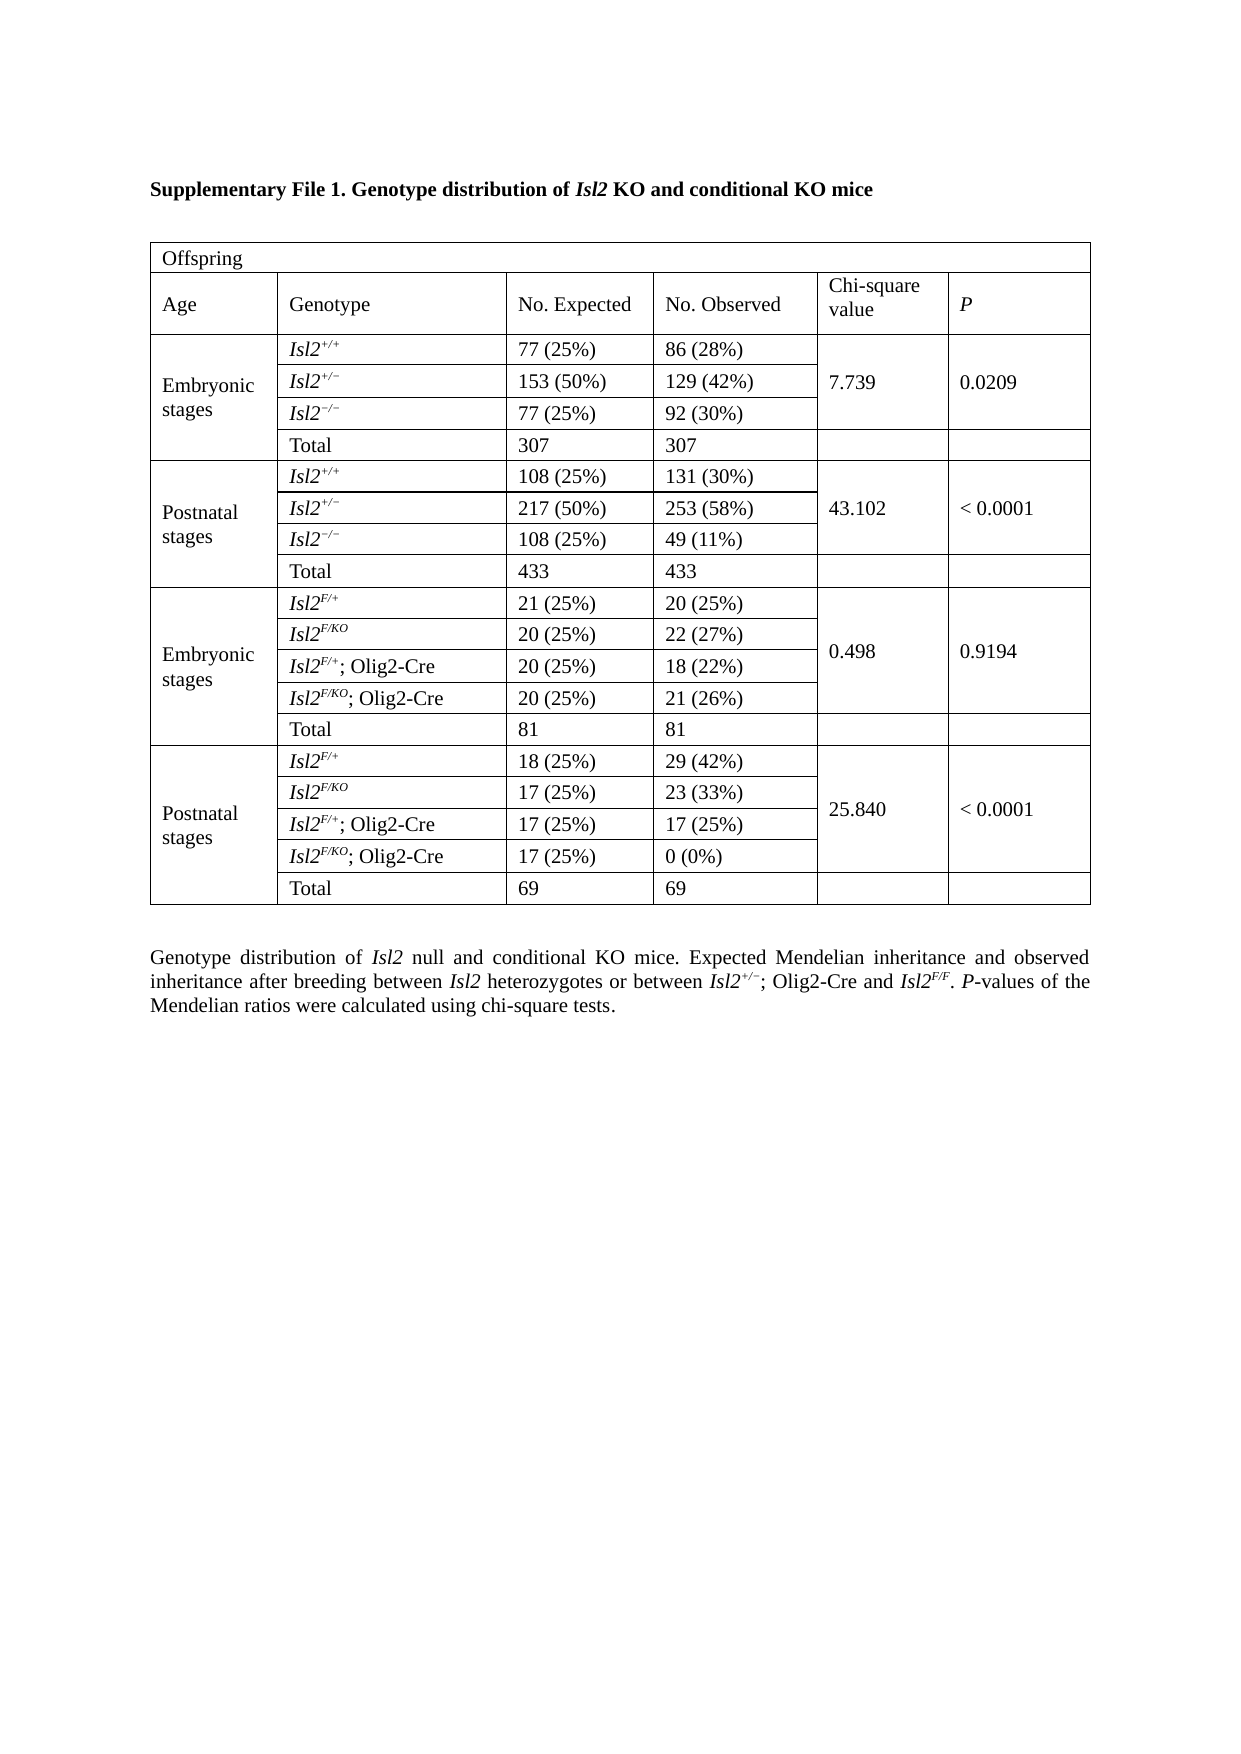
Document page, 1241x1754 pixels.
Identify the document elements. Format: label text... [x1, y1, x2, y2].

table_cell 43.102 [818, 461, 948, 554]
table_cell 17 (25%) [507, 809, 653, 839]
table_cell 7.739 [818, 335, 948, 428]
table_cell Embryonic stages [151, 588, 277, 745]
table_cell [949, 555, 1090, 587]
table_cell 129 (42%) [654, 365, 817, 397]
table_cell Isl2+/− [278, 365, 506, 397]
table_cell Total [278, 873, 506, 903]
table_cell 69 [507, 873, 653, 903]
table_cell 29 (42%) [654, 746, 817, 776]
table_cell 23 (33%) [654, 777, 817, 808]
table_cell Chi-square value [818, 273, 948, 334]
table_cell 217 (50%) [507, 493, 653, 523]
table_cell 17 (25%) [654, 809, 817, 839]
table_cell [949, 714, 1090, 745]
table_cell 307 [654, 430, 817, 460]
table_cell 20 (25%) [507, 619, 653, 649]
table_cell 20 (25%) [507, 650, 653, 682]
table_cell Postnatal stages [151, 746, 277, 903]
table_cell Isl2F/+; Olig2-Cre [278, 650, 506, 682]
table_cell Isl2F/+; Olig2-Cre [278, 809, 506, 839]
table_cell < 0.0001 [949, 461, 1090, 554]
table_cell 21 (25%) [507, 588, 653, 617]
table_cell Isl2+/+ [278, 461, 506, 491]
table_cell Isl2F/KO [278, 777, 506, 808]
table_cell [949, 430, 1090, 460]
table_cell 0 (0%) [654, 840, 817, 872]
table_cell 307 [507, 430, 653, 460]
table_cell Isl2F/KO [278, 619, 506, 649]
table_cell 92 (30%) [654, 398, 817, 428]
table_cell 253 (58%) [654, 493, 817, 523]
table_cell Postnatal stages [151, 461, 277, 587]
table_cell No. Expected [507, 273, 653, 334]
table_cell 25.840 [818, 746, 948, 872]
table_header Offspring [151, 243, 1090, 272]
table_cell Total [278, 714, 506, 745]
table_cell 18 (25%) [507, 746, 653, 776]
table_cell Isl2F/+ [278, 588, 506, 617]
table_cell Isl2−/− [278, 398, 506, 428]
table_cell 77 (25%) [507, 398, 653, 428]
table_cell 433 [507, 555, 653, 587]
table_cell 22 (27%) [654, 619, 817, 649]
table_cell 108 (25%) [507, 524, 653, 554]
table_cell P [949, 273, 1090, 334]
table_cell 433 [654, 555, 817, 587]
table_cell Isl2F/KO; Olig2-Cre [278, 840, 506, 872]
table_cell 20 (25%) [507, 683, 653, 713]
table_cell 17 (25%) [507, 777, 653, 808]
table_cell 49 (11%) [654, 524, 817, 554]
table_cell Isl2−/− [278, 524, 506, 554]
table_cell 18 (22%) [654, 650, 817, 682]
table_cell Genotype [278, 273, 506, 334]
table_cell 153 (50%) [507, 365, 653, 397]
table_cell Isl2+/+ [278, 335, 506, 364]
table_cell 77 (25%) [507, 335, 653, 364]
table_cell Age [151, 273, 277, 334]
table_cell Total [278, 555, 506, 587]
table_cell Isl2+/− [278, 493, 506, 523]
table_cell 81 [507, 714, 653, 745]
table_cell [818, 714, 948, 745]
table_cell 0.9194 [949, 588, 1090, 713]
table_cell Embryonic stages [151, 335, 277, 460]
table_cell 86 (28%) [654, 335, 817, 364]
table_cell [949, 873, 1090, 903]
table_cell 0.498 [818, 588, 948, 713]
table_cell Isl2F/KO; Olig2-Cre [278, 683, 506, 713]
table_cell 69 [654, 873, 817, 903]
table_cell [818, 430, 948, 460]
table_cell 131 (30%) [654, 461, 817, 491]
table_cell Total [278, 430, 506, 460]
table_cell 17 (25%) [507, 840, 653, 872]
table_cell [818, 555, 948, 587]
text Genotype distribution of Isl2 null and conditional KO mice. Expected Mendelian inheritance and observed inheritance after breeding between Isl2 heterozygotes or between Isl2+/−; Olig2-Cre and Isl2F/F. P-values of the Mendelian ratios were calculated using chi-square tests. [150, 945, 1090, 1017]
table_cell < 0.0001 [949, 746, 1090, 872]
table_cell 21 (26%) [654, 683, 817, 713]
table_cell 81 [654, 714, 817, 745]
text Supplementary File 1. Genotype distribution of Isl2 KO and conditional KO mice [150, 177, 1090, 201]
table_cell No. Observed [654, 273, 817, 334]
table_cell 0.0209 [949, 335, 1090, 428]
table_cell Isl2F/+ [278, 746, 506, 776]
table_cell [818, 873, 948, 903]
table_cell 20 (25%) [654, 588, 817, 617]
table_cell 108 (25%) [507, 461, 653, 491]
